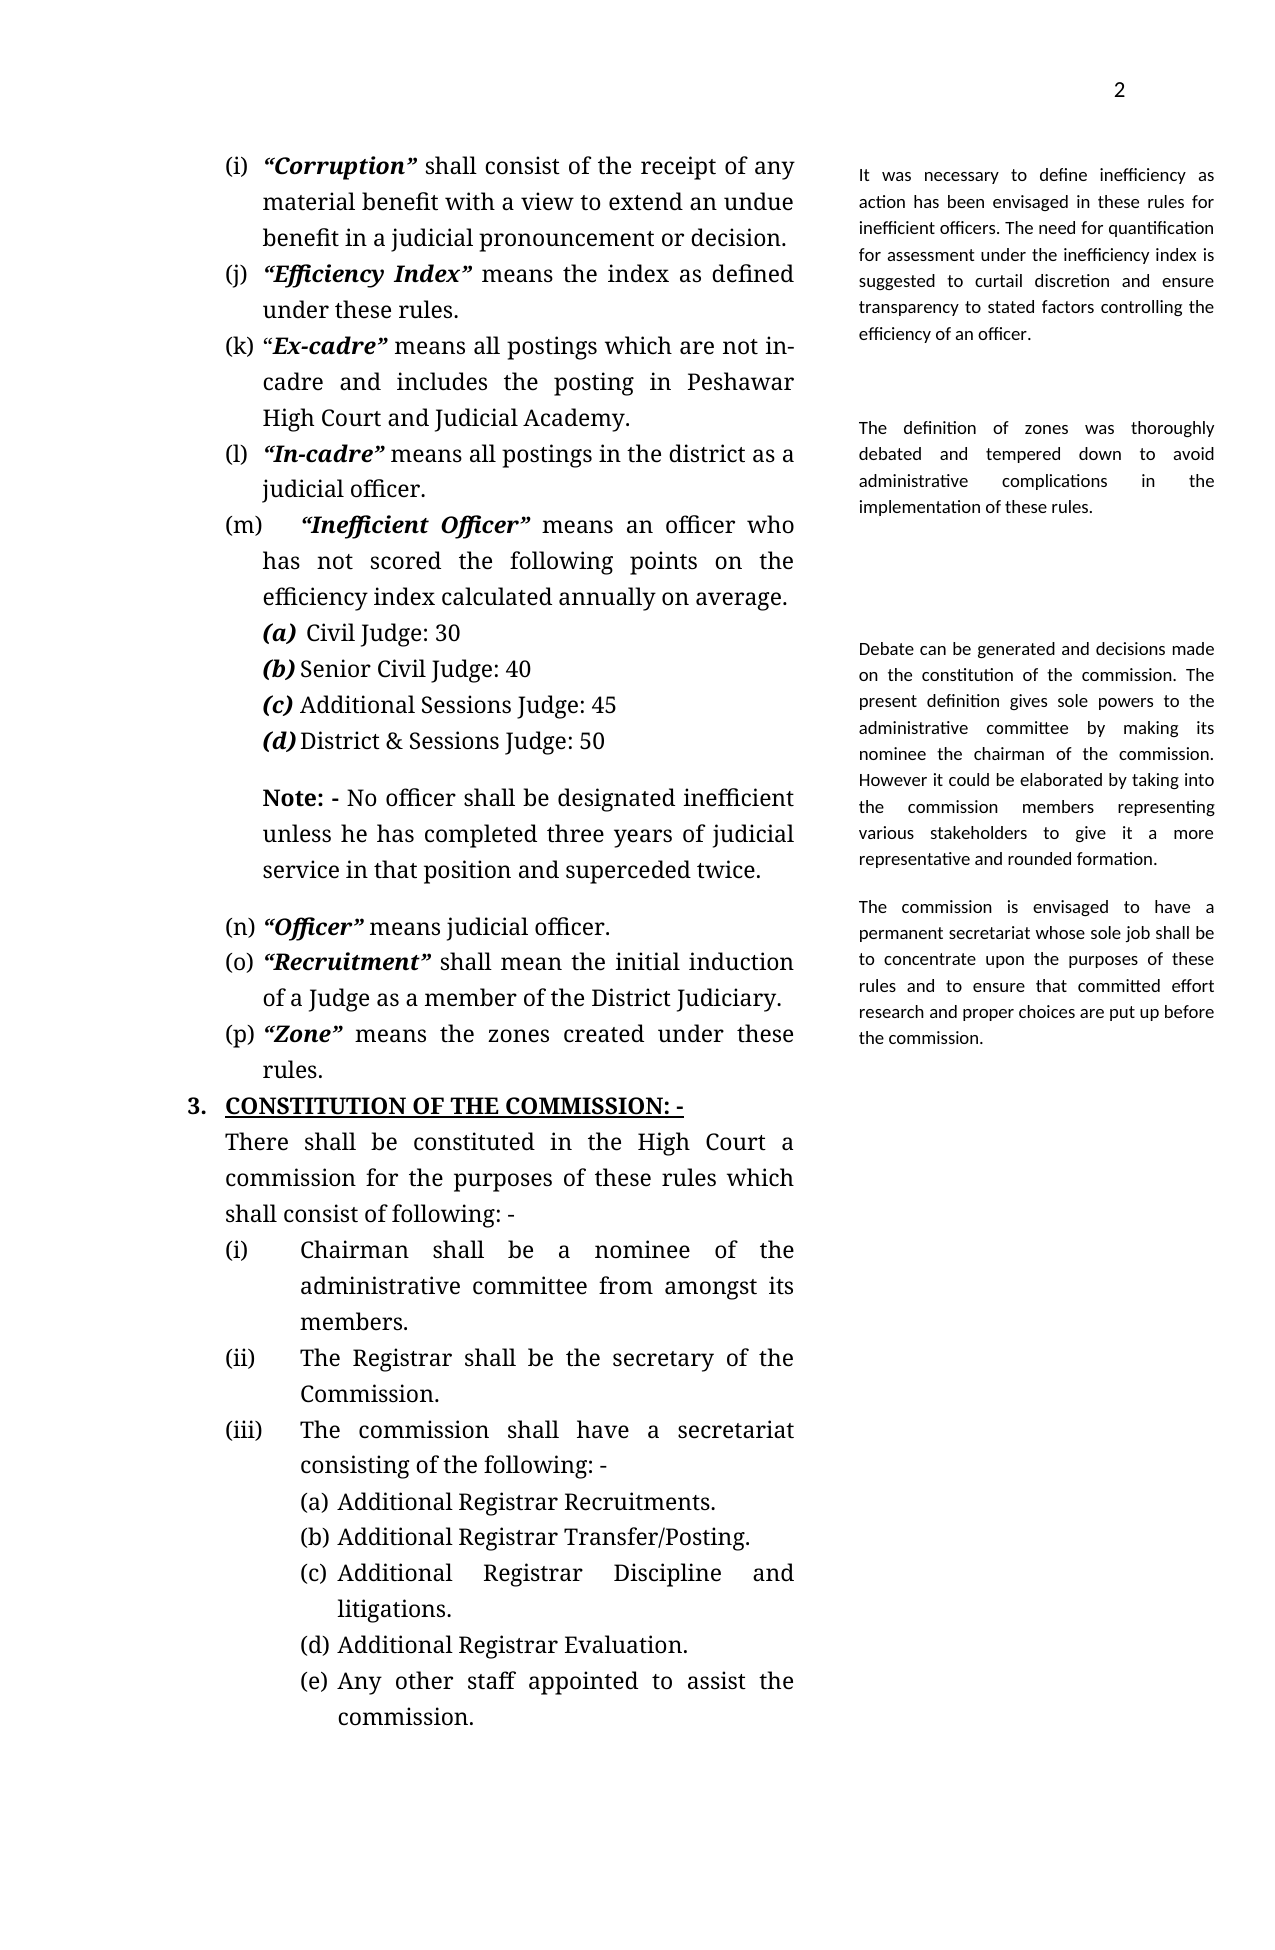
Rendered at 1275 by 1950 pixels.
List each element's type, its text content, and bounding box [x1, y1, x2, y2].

list There shall be constituted in the High Court a commission for the purposes of these rules which shall consist of following: - [225, 1126, 814, 1229]
text Note: - No officer shall be designated inefficient unless he has completed three years of judicial service in that position and superceded twice. [262, 782, 814, 885]
list “Officer” means judicial officer. [225, 910, 814, 942]
list District & Sessions Judge: 50 [262, 725, 814, 756]
list “Ex-cadre” means all postings which are not in-cadre and includes the posting in Peshawar High Court and Judicial Academy. [225, 330, 814, 433]
list Additional Registrar Discipline and litigations. [300, 1557, 814, 1624]
list Any other staff appointed to assist the commission. [300, 1665, 814, 1732]
list The Registrar shall be the secretary of the Commission. [225, 1342, 814, 1409]
list Additional Registrar Recruitments. [300, 1485, 814, 1517]
list “Recruitment” shall mean the initial induction of a Judge as a member of the District Judiciary. [225, 946, 814, 1013]
list “In-cadre” means all postings in the district as a judicial officer. [225, 437, 814, 505]
list The commission shall have a secretariat consisting of the following: - [225, 1413, 814, 1481]
list Additional Registrar Evaluation. [300, 1629, 814, 1660]
list Civil Judge: 30 [262, 617, 814, 648]
list CONSTITUTION OF THE COMMISSION: - [187, 1090, 814, 1121]
list “Efficiency Index” means the index as defined under these rules. [225, 258, 814, 325]
list “Zone” means the zones created under these rules. [225, 1018, 814, 1085]
list Senior Civil Judge: 40 [262, 653, 814, 684]
list Additional Sessions Judge: 45 [262, 689, 814, 720]
list Additional Registrar Transfer/Posting. [300, 1521, 814, 1553]
list “Corruption” shall consist of the receipt of any material benefit with a view to extend an undue benefit in a judicial pronouncement or decision. [225, 150, 814, 253]
list Chairman shall be a nominee of the administrative committee from amongst its members. [225, 1234, 814, 1337]
list “Inefficient Officer” means an officer who has not scored the following points on the efficiency index calculated annually on average. [225, 509, 814, 612]
